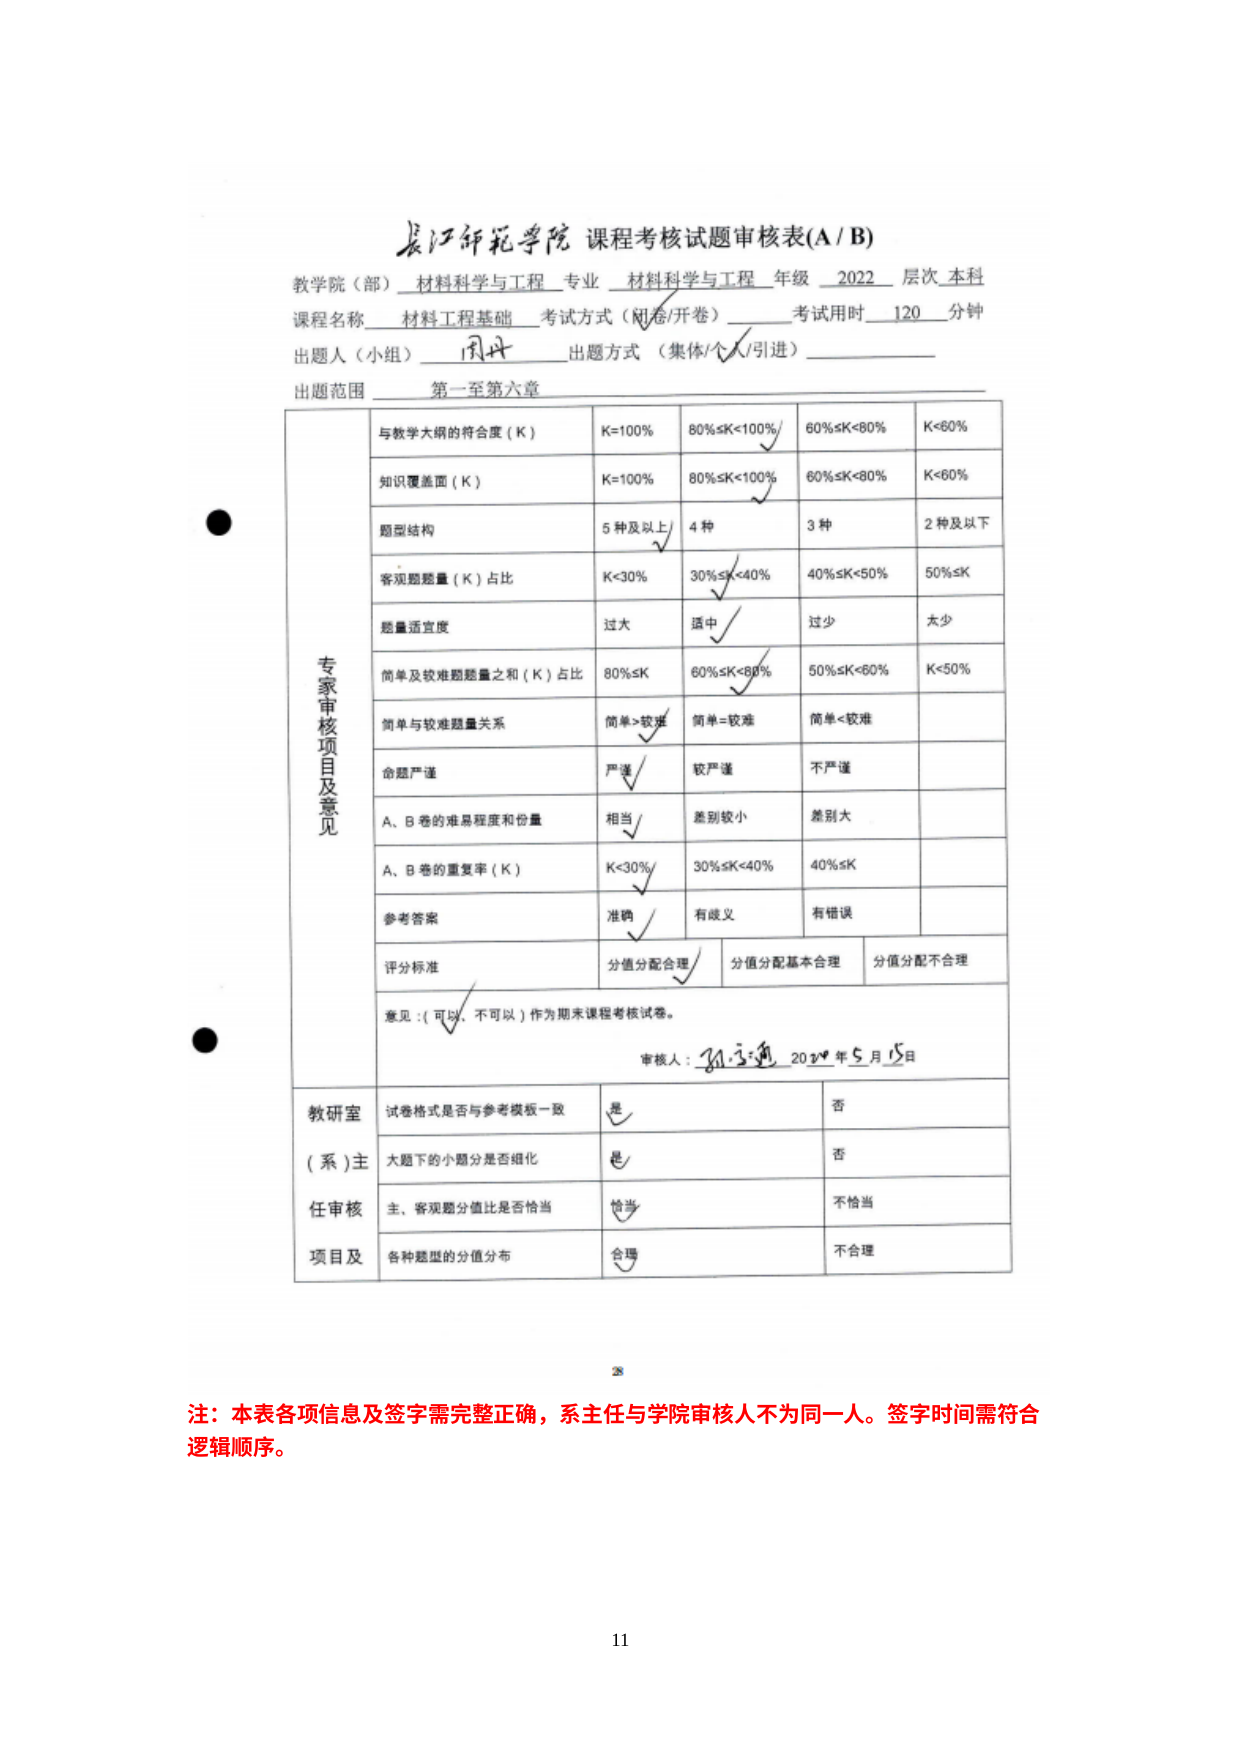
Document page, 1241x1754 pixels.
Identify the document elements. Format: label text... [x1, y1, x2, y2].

text 注：本表各项信息及签字需完整正确，系主任与学院审核人不为同一人。签字时间需符合逻辑顺序。 [187, 1397, 1053, 1462]
picture [187, 162, 1051, 1397]
